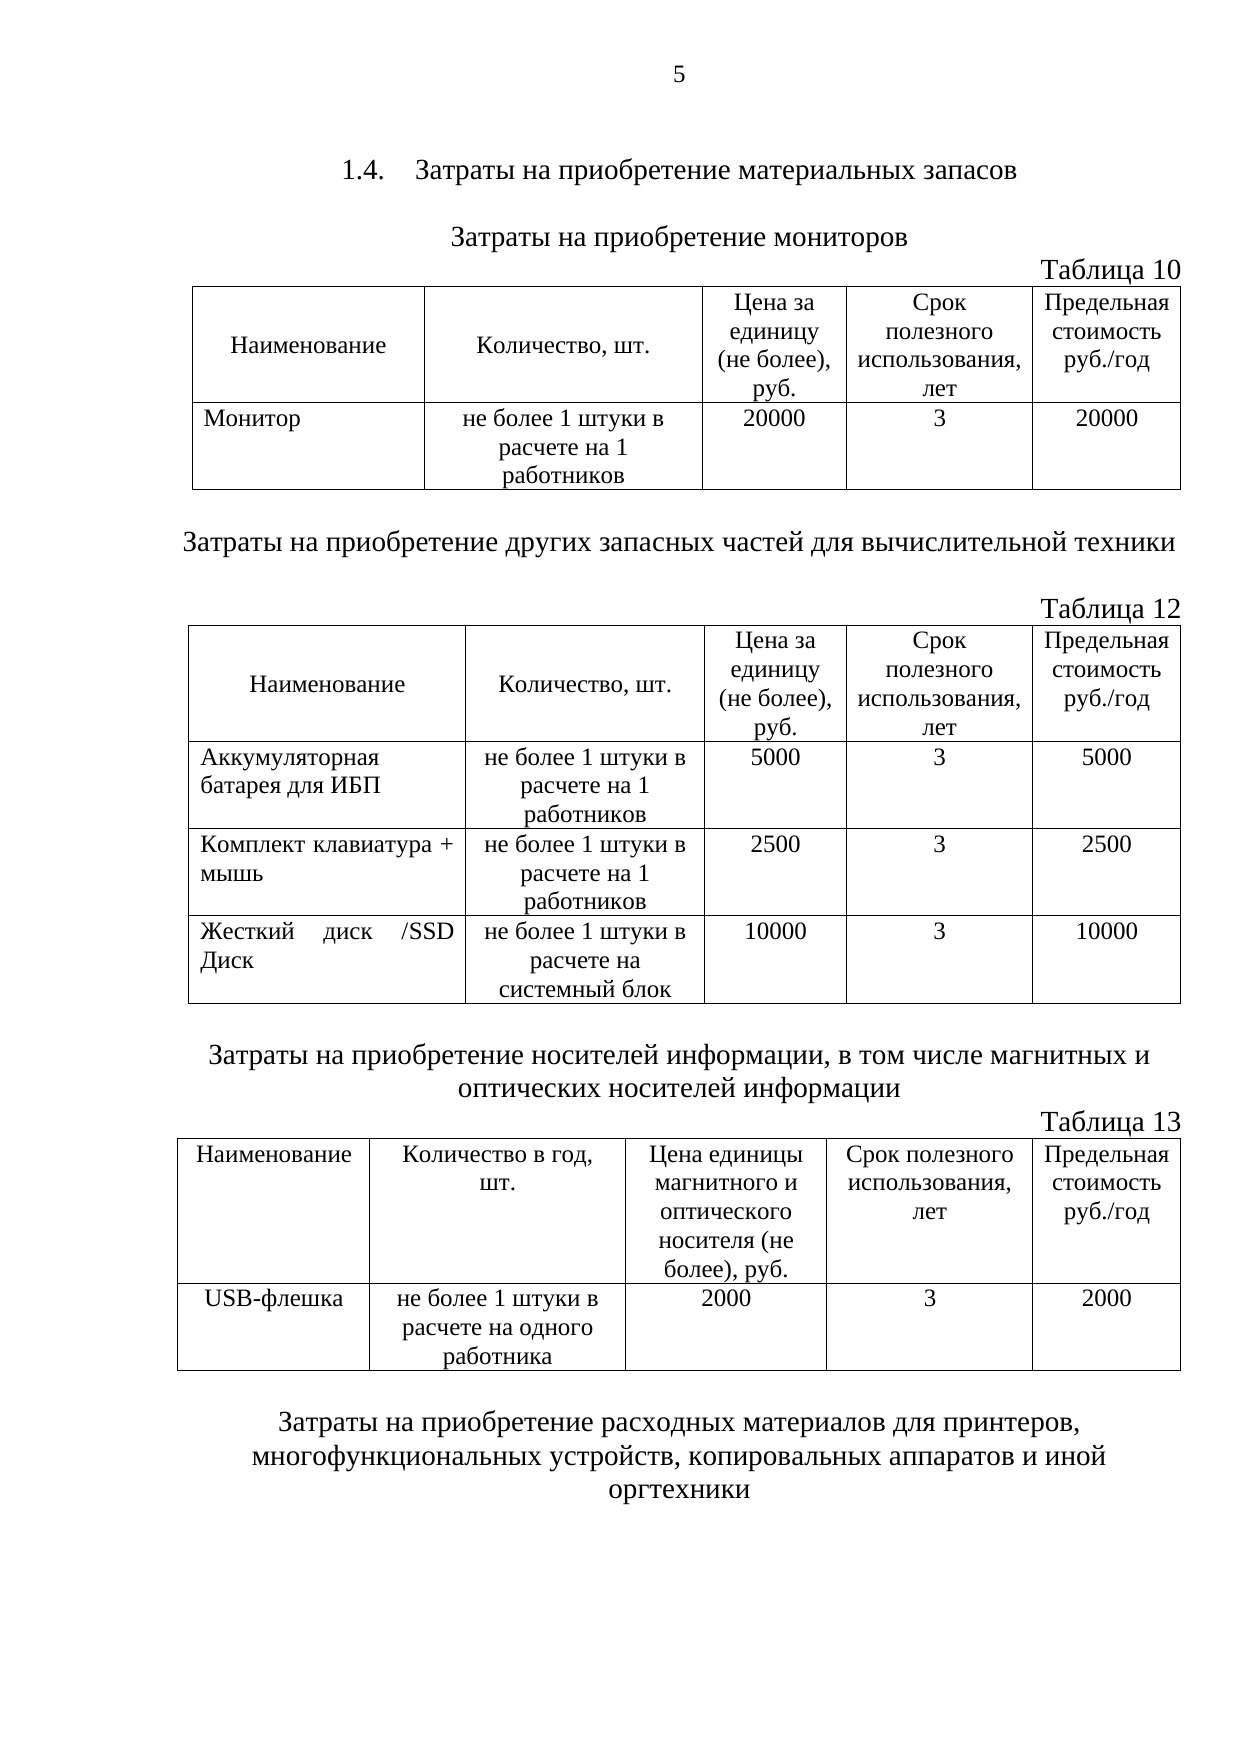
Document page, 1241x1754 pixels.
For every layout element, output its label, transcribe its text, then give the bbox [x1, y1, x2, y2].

text Таблица 10 [177, 252, 1181, 286]
table_cell 2500 [705, 829, 846, 915]
table_cell 3 [827, 1284, 1032, 1370]
table_cell 2500 [1033, 829, 1180, 915]
table_header Цена за единицу (не более), руб. [705, 626, 846, 741]
table_cell 5000 [1033, 742, 1180, 828]
table_header Наименование [178, 1139, 369, 1282]
table_header Наименование [189, 626, 465, 741]
table_cell 20000 [703, 403, 846, 489]
table_header Предельная стоимость руб./год [1033, 1139, 1180, 1282]
table_header Срок полезного использования, лет [827, 1139, 1032, 1282]
table_cell не более 1 штуки в расчете на 1 работников [466, 742, 704, 828]
table_header Наименование [193, 287, 424, 402]
table_cell 3 [847, 742, 1032, 828]
table_cell Аккумуляторная батарея для ИБП [189, 742, 465, 828]
table_cell не более 1 штуки в расчете на одного работника [370, 1284, 625, 1370]
text Затраты на приобретение других запасных частей для вычислительной техники [177, 524, 1181, 557]
table_header Количество, шт. [425, 287, 702, 402]
table_cell 3 [847, 829, 1032, 915]
table_header Предельная стоимость руб./год [1033, 626, 1180, 741]
table_cell 5000 [705, 742, 846, 828]
table_cell 20000 [1033, 403, 1180, 489]
table_header Количество в год, шт. [370, 1139, 625, 1282]
text Затраты на приобретение мониторов [177, 219, 1181, 252]
table_cell не более 1 штуки в расчете на 1 работников [425, 403, 702, 489]
table_cell USB-флешка [178, 1284, 369, 1370]
table_header Срок полезного использования, лет [847, 626, 1032, 741]
table_cell Комплект клавиатура + мышь [189, 829, 465, 915]
table_header Предельная стоимость руб./год [1033, 287, 1180, 402]
table_cell 3 [847, 916, 1032, 1002]
table_header Цена за единицу (не более), руб. [703, 287, 846, 402]
table_cell 10000 [705, 916, 846, 1002]
text Таблица 12 [842, 591, 1181, 624]
table_cell Монитор [193, 403, 424, 489]
list Затраты на приобретение материальных запасов [177, 152, 1181, 185]
table_cell 3 [847, 403, 1032, 489]
text Таблица 13 [842, 1104, 1181, 1138]
table_cell 2000 [626, 1284, 826, 1370]
table_cell не более 1 штуки в расчете на 1 работников [466, 829, 704, 915]
text Затраты на приобретение расходных материалов для принтеров, многофункциональных устройств, копировальных аппаратов и иной оргтехники [177, 1404, 1181, 1505]
text Затраты на приобретение носителей информации, в том числе магнитных и оптических носителей информации [177, 1037, 1181, 1104]
table_cell не более 1 штуки в расчете на системный блок [466, 916, 704, 1002]
table_header Количество, шт. [466, 626, 704, 741]
table_cell 10000 [1033, 916, 1180, 1002]
table_cell Жесткий диск /SSD Диск [189, 916, 465, 1002]
table_cell 2000 [1033, 1284, 1180, 1370]
table_header Цена единицы магнитного и оптического носителя (не более), руб. [626, 1139, 826, 1282]
table_header Срок полезного использования, лет [847, 287, 1032, 402]
